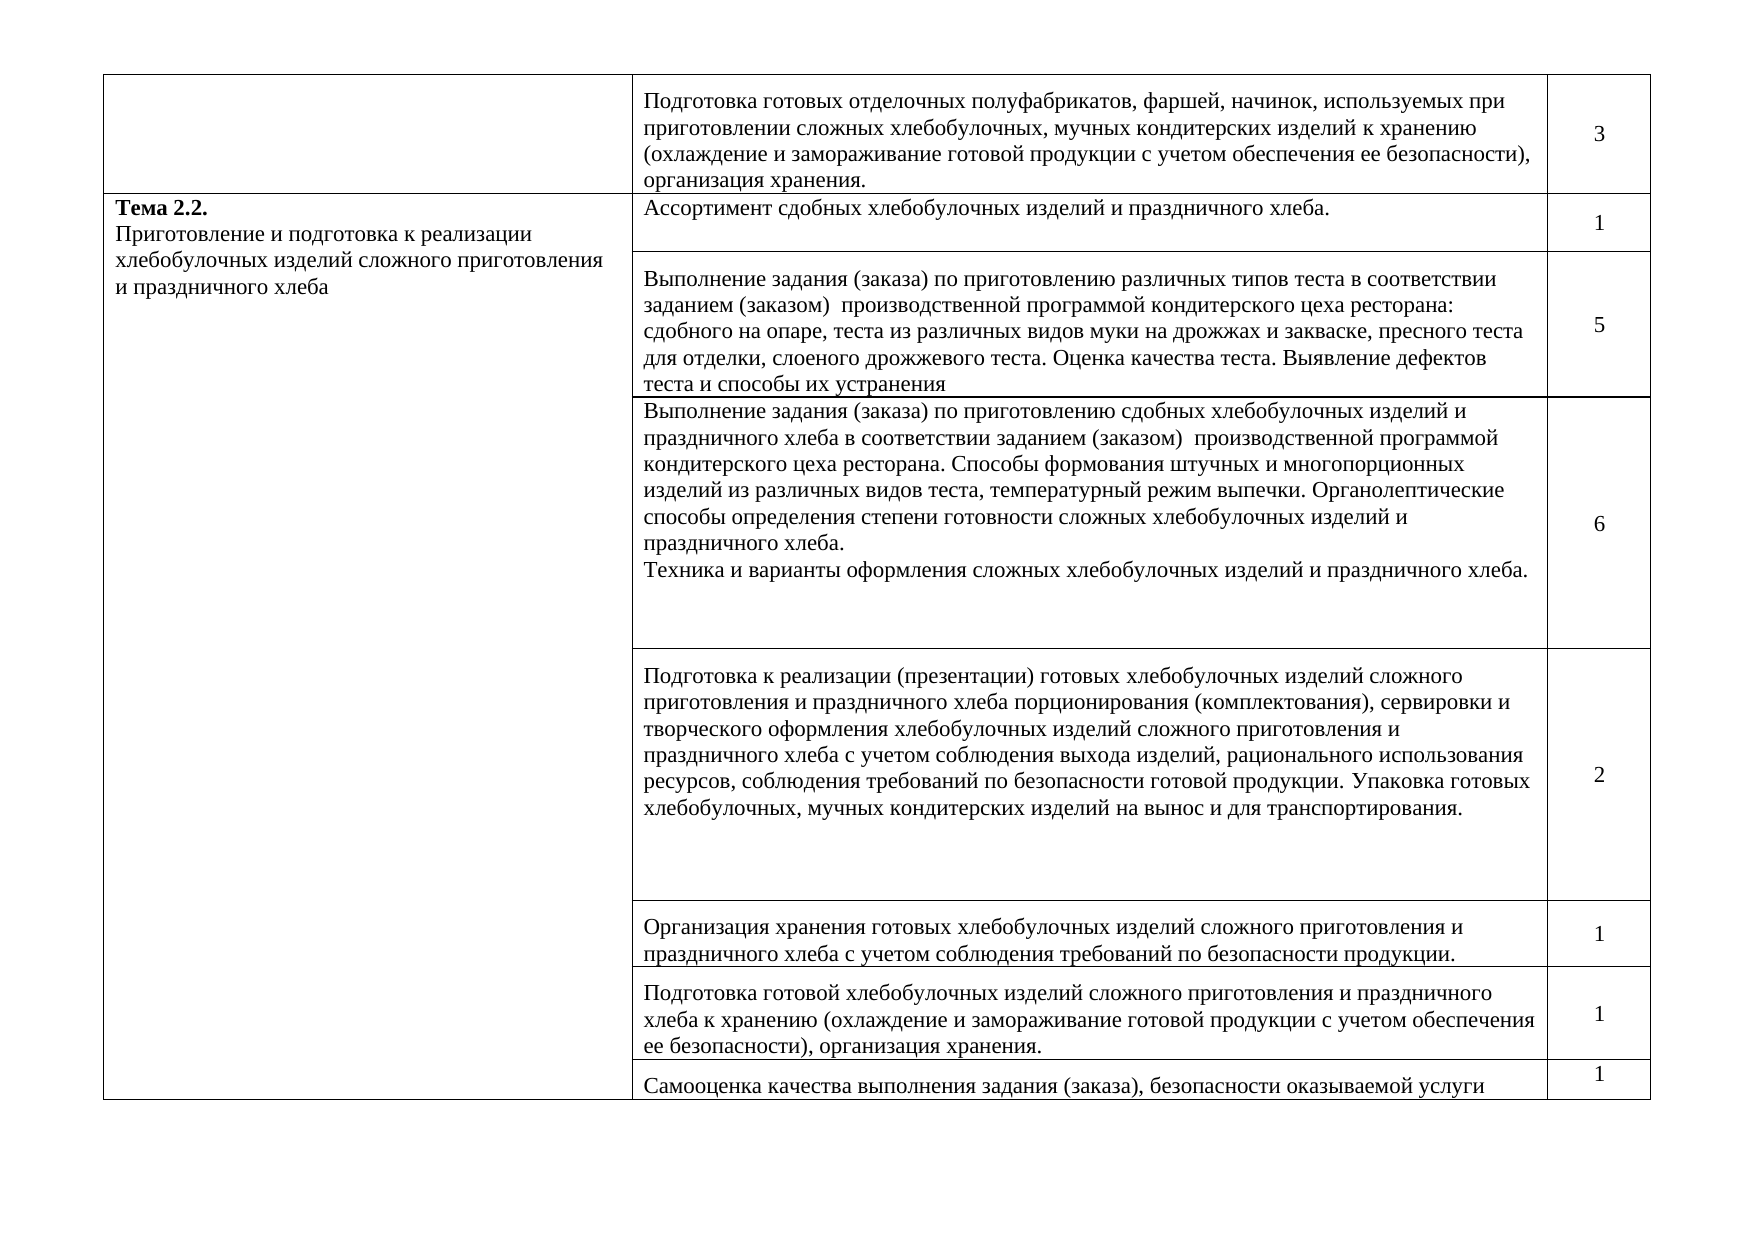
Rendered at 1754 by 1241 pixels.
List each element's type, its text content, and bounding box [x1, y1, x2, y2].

table_cell 6 [1548, 398, 1650, 648]
table_cell 1 [1548, 967, 1650, 1058]
table_cell 1 [1548, 901, 1650, 966]
table_cell 1 [1548, 194, 1650, 251]
table_cell Ассортимент сдобных хлебобулочных изделий и праздничного хлеба. [633, 194, 1547, 251]
table_cell Подготовка готовой хлебобулочных изделий сложного приготовления и праздничного хлеба к хранению (охлаждение и замораживание готовой продукции с учетом обеспечения ее безопасности), организация хранения. [633, 967, 1547, 1058]
table_cell 3 [1548, 75, 1650, 193]
table_cell Выполнение задания (заказа) по приготовлению сдобных хлебобулочных изделий и праздничного хлеба в соответствии заданием (заказом) производственной программой кондитерского цеха ресторана. Способы формования штучных и многопорционных изделий из различных видов теста, температурный режим выпечки. Органолептические способы определения степени готовности сложных хлебобулочных изделий и праздничного хлеба. Техника и варианты оформления сложных хлебобулочных изделий и праздничного хлеба. [633, 398, 1547, 648]
table_cell Подготовка готовых отделочных полуфабрикатов, фаршей, начинок, используемых при приготовлении сложных хлебобулочных, мучных кондитерских изделий к хранению (охлаждение и замораживание готовой продукции с учетом обеспечения ее безопасности), организация хранения. [633, 75, 1547, 193]
table_cell 2 [1548, 649, 1650, 900]
table_cell Тема 2.2. Приготовление и подготовка к реализации хлебобулочных изделий сложного приготовления и праздничного хлеба [104, 194, 632, 1098]
table_cell Выполнение задания (заказа) по приготовлению различных типов теста в соответствии заданием (заказом) производственной программой кондитерского цеха ресторана: сдобного на опаре, теста из различных видов муки на дрожжах и закваске, пресного теста для отделки, слоеного дрожжевого теста. Оценка качества теста. Выявление дефектов теста и способы их устранения [633, 252, 1547, 396]
table_cell Подготовка к реализации (презентации) готовых хлебобулочных изделий сложного приготовления и праздничного хлеба порционирования (комплектования), сервировки и творческого оформления хлебобулочных изделий сложного приготовления и праздничного хлеба с учетом соблюдения выхода изделий, рационального использования ресурсов, соблюдения требований по безопасности готовой продукции. Упаковка готовых хлебобулочных, мучных кондитерских изделий на вынос и для транспортирования. [633, 649, 1547, 900]
table_cell 1 [1548, 1060, 1650, 1098]
table_cell Организация хранения готовых хлебобулочных изделий сложного приготовления и праздничного хлеба с учетом соблюдения требований по безопасности продукции. [633, 901, 1547, 966]
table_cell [633, 1060, 1547, 1098]
table_cell 5 [1548, 252, 1650, 396]
